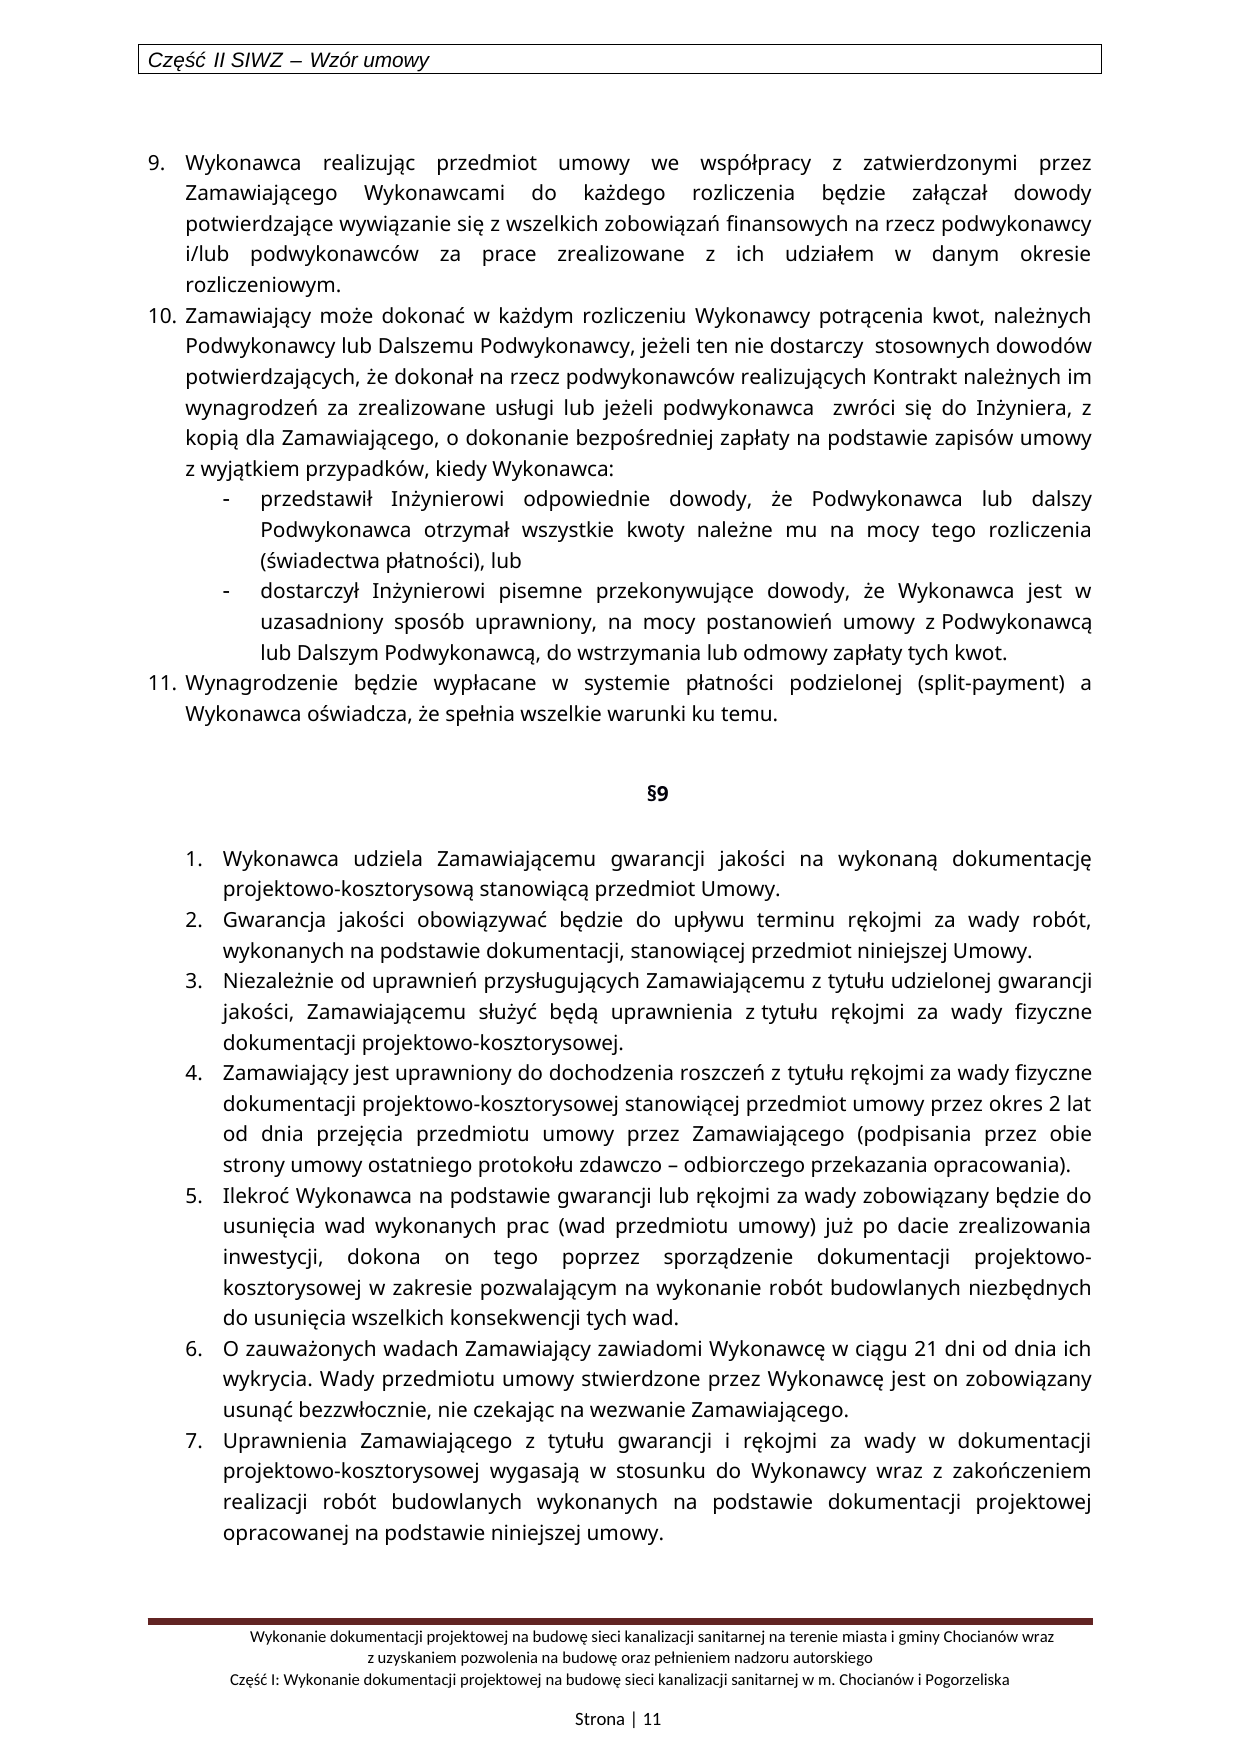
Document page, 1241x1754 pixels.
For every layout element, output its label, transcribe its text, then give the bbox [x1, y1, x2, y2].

list Zamawiający jest uprawniony do dochodzenia roszczeń z tytułu rękojmi za wady fizyczne dokumentacji projektowo-kosztorysowej stanowiącej przedmiot umowy przez okres 2 lat od dnia przejęcia przedmiotu umowy przez Zamawiającego (podpisania przez obie strony umowy ostatniego protokołu zdawczo – odbiorczego przekazania opracowania). [185, 1058, 1093, 1179]
list Gwarancja jakości obowiązywać będzie do upływu terminu rękojmi za wady robót, wykonanych na podstawie dokumentacji, stanowiącej przedmiot niniejszej Umowy. [185, 905, 1093, 964]
list Wykonawca realizując przedmiot umowy we współpracy z zatwierdzonymi przez Zamawiającego Wykonawcami do każdego rozliczenia będzie załączał dowody potwierdzające wywiązanie się z wszelkich zobowiązań finansowych na rzecz podwykonawcy i/lub podwykonawców za prace zrealizowane z ich udziałem w danym okresie rozliczeniowym. [148, 148, 1093, 298]
list Wynagrodzenie będzie wypłacane w systemie płatności podzielonej (split-payment) a Wykonawca oświadcza, że spełnia wszelkie warunki ku temu. [148, 668, 1093, 727]
list Zamawiający może dokonać w każdym rozliczeniu Wykonawcy potrącenia kwot, należnych Podwykonawcy lub Dalszemu Podwykonawcy, jeżeli ten nie dostarczy stosownych dowodów potwierdzających, że dokonał na rzecz podwykonawców realizujących Kontrakt należnych im wynagrodzeń za zrealizowane usługi lub jeżeli podwykonawca zwróci się do Inżyniera, z kopią dla Zamawiającego, o dokonanie bezpośredniej zapłaty na podstawie zapisów umowy z wyjątkiem przypadków, kiedy Wykonawca: [148, 301, 1093, 482]
list Wykonawca udziela Zamawiającemu gwarancji jakości na wykonaną dokumentację projektowo-kosztorysową stanowiącą przedmiot Umowy. [185, 844, 1093, 903]
list dostarczył Inżynierowi pisemne przekonywujące dowody, że Wykonawca jest w uzasadniony sposób uprawniony, na mocy postanowień umowy z Podwykonawcą lub Dalszym Podwykonawcą, do wstrzymania lub odmowy zapłaty tych kwot. [223, 576, 1093, 666]
list O zauważonych wadach Zamawiający zawiadomi Wykonawcę w ciągu 21 dni od dnia ich wykrycia. Wady przedmiotu umowy stwierdzone przez Wykonawcę jest on zobowiązany usunąć bezzwłocznie, nie czekając na wezwanie Zamawiającego. [185, 1334, 1093, 1424]
list Uprawnienia Zamawiającego z tytułu gwarancji i rękojmi za wady w dokumentacji projektowo-kosztorysowej wygasają w stosunku do Wykonawcy wraz z zakończeniem realizacji robót budowlanych wykonanych na podstawie dokumentacji projektowej opracowanej na podstawie niniejszej umowy. [185, 1426, 1093, 1546]
list Ilekroć Wykonawca na podstawie gwarancji lub rękojmi za wady zobowiązany będzie do usunięcia wad wykonanych prac (wad przedmiotu umowy) już po dacie zrealizowania inwestycji, dokona on tego poprzez sporządzenie dokumentacji projektowo-kosztorysowej w zakresie pozwalającym na wykonanie robót budowlanych niezbędnych do usunięcia wszelkich konsekwencji tych wad. [185, 1181, 1093, 1332]
list przedstawił Inżynierowi odpowiednie dowody, że Podwykonawca lub dalszy Podwykonawca otrzymał wszystkie kwoty należne mu na mocy tego rozliczenia (świadectwa płatności), lub [223, 484, 1093, 574]
text §9 [223, 779, 1093, 807]
list Niezależnie od uprawnień przysługujących Zamawiającemu z tytułu udzielonej gwarancji jakości, Zamawiającemu służyć będą uprawnienia z tytułu rękojmi za wady fizyczne dokumentacji projektowo-kosztorysowej. [185, 966, 1093, 1056]
